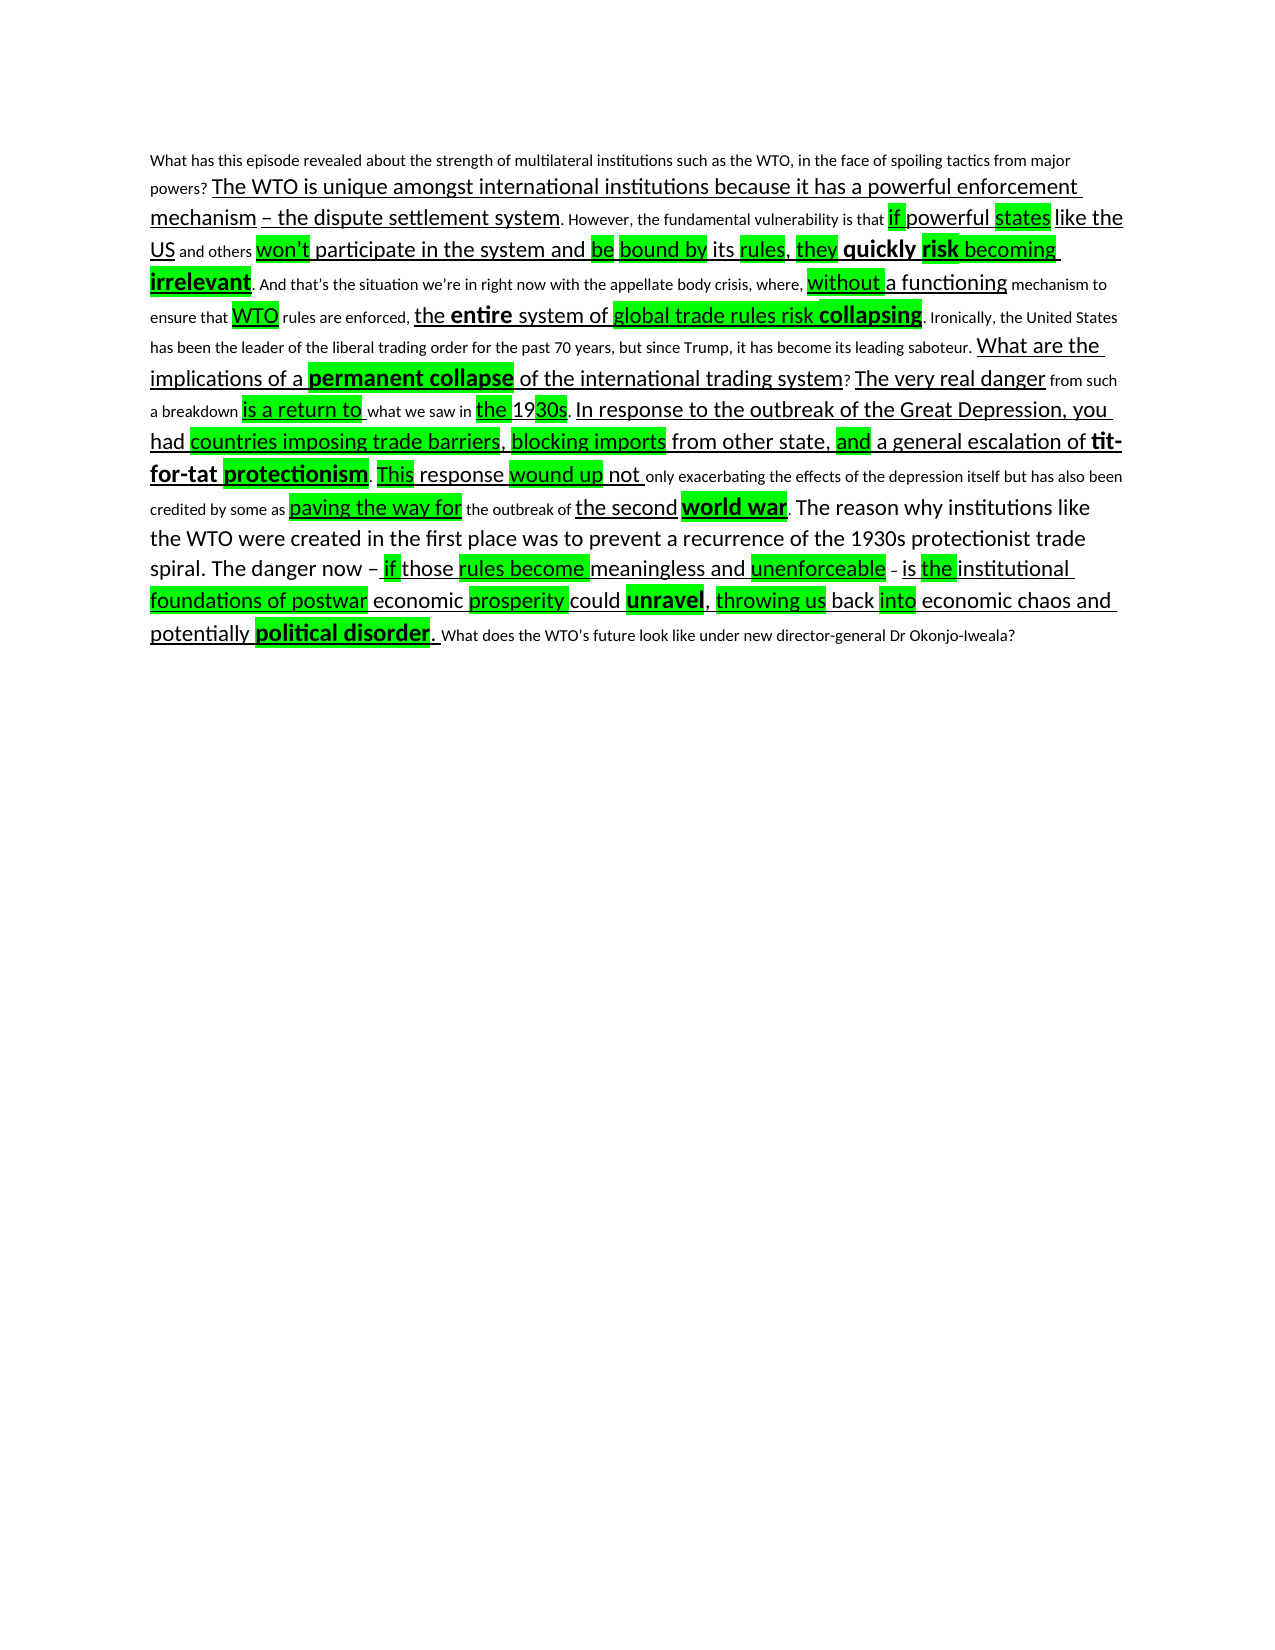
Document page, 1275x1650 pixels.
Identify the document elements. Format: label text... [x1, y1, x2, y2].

text What has this episode revealed about the strength of multilateral institutions such as the WTO, in the face of spoiling tactics from major powers? The WTO is unique amongst international institutions because it has a powerful enforcement mechanism – the dispute settlement system. However, the fundamental vulnerability is that if powerful states like the US and others won’t participate in the system and be bound by its rules, they quickly risk becoming irrelevant. And that’s the situation we’re in right now with the appellate body crisis, where, without a functioning mechanism to ensure that WTO rules are enforced, the entire system of global trade rules risk collapsing. Ironically, the United States has been the leader of the liberal trading order for the past 70 years, but since Trump, it has become its leading saboteur. What are the implications of a permanent collapse of the international trading system? The very real danger from such a breakdown is a return to what we saw in the 1930s. In response to the outbreak of the Great Depression, you had countries imposing trade barriers, blocking imports from other state, and a general escalation of tit-for-tat protectionism. This response wound up not only exacerbating the effects of the depression itself but has also been credited by some as paving the way for the outbreak of the second world war. The reason why institutions like the WTO were created in the first place was to prevent a recurrence of the 1930s protectionist trade spiral. The danger now – if those rules become meaningless and unenforceable – is the institutional foundations of postwar economic prosperity could unravel, throwing us back into economic chaos and potentially political disorder. What does the WTO’s future look like under new director-general Dr Okonjo-Iweala? [150, 150, 1125, 648]
